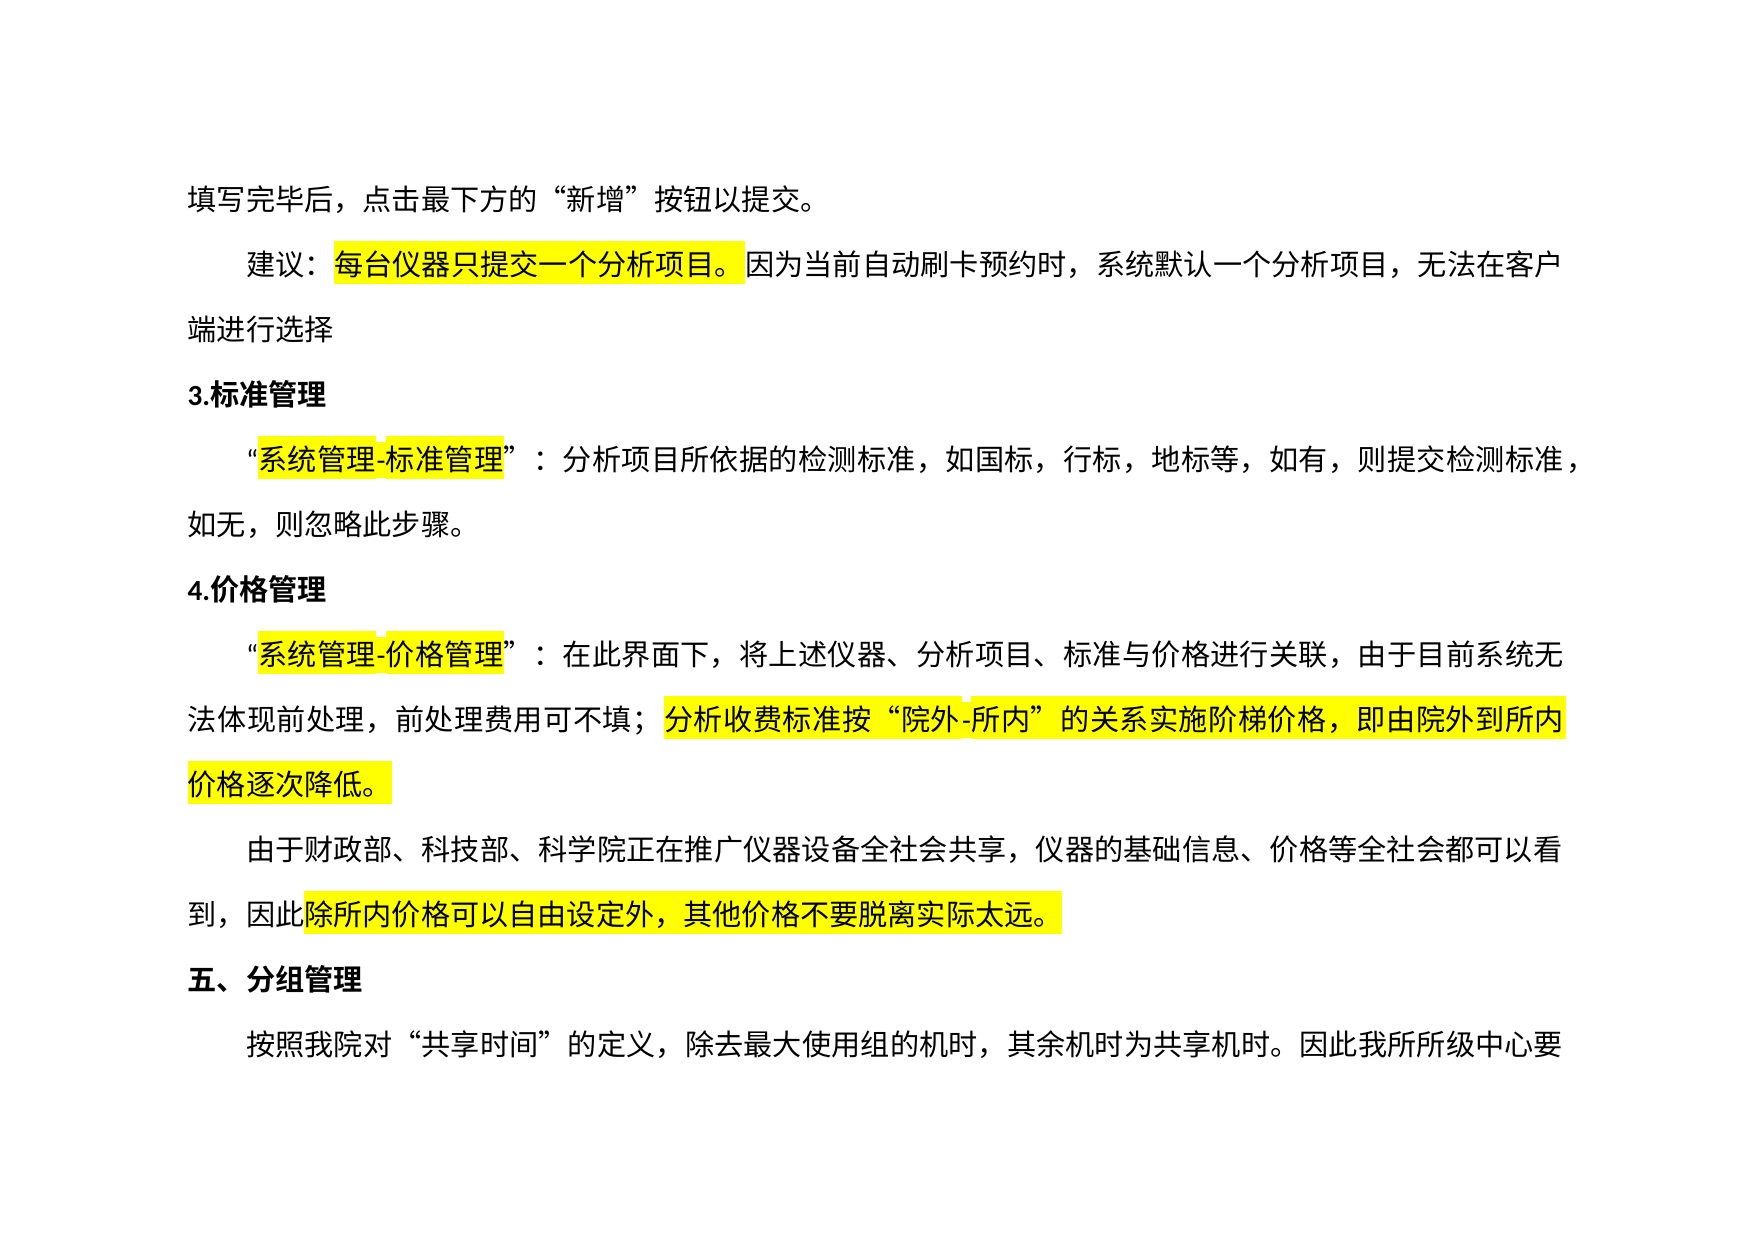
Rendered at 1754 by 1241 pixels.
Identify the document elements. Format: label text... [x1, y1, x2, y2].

text “系统管理-价格管理”：在此界面下，将上述仪器、分析项目、标准与价格进行关联，由于目前系统无法体现前处理，前处理费用可不填；分析收费标准按“院外-所内”的关系实施阶梯价格，即由院外到所内价格逐次降低。 [187, 620, 1566, 815]
text 建议：每台仪器只提交一个分析项目。因为当前自动刷卡预约时，系统默认一个分析项目，无法在客户端进行选择 [187, 230, 1566, 360]
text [187, 1010, 1566, 1075]
text 由于财政部、科技部、科学院正在推广仪器设备全社会共享，仪器的基础信息、价格等全社会都可以看到，因此除所内价格可以自由设定外，其他价格不要脱离实际太远。 [187, 815, 1566, 945]
text 五、分组管理 [187, 945, 1566, 1010]
text “系统管理-标准管理”：分析项目所依据的检测标准，如国标，行标，地标等，如有，则提交检测标准，如无，则忽略此步骤。 [187, 425, 1566, 555]
text 3.标准管理 [187, 360, 1566, 425]
text 填写完毕后，点击最下方的“新增”按钮以提交。 [187, 165, 1566, 230]
text 4.价格管理 [187, 555, 1566, 620]
